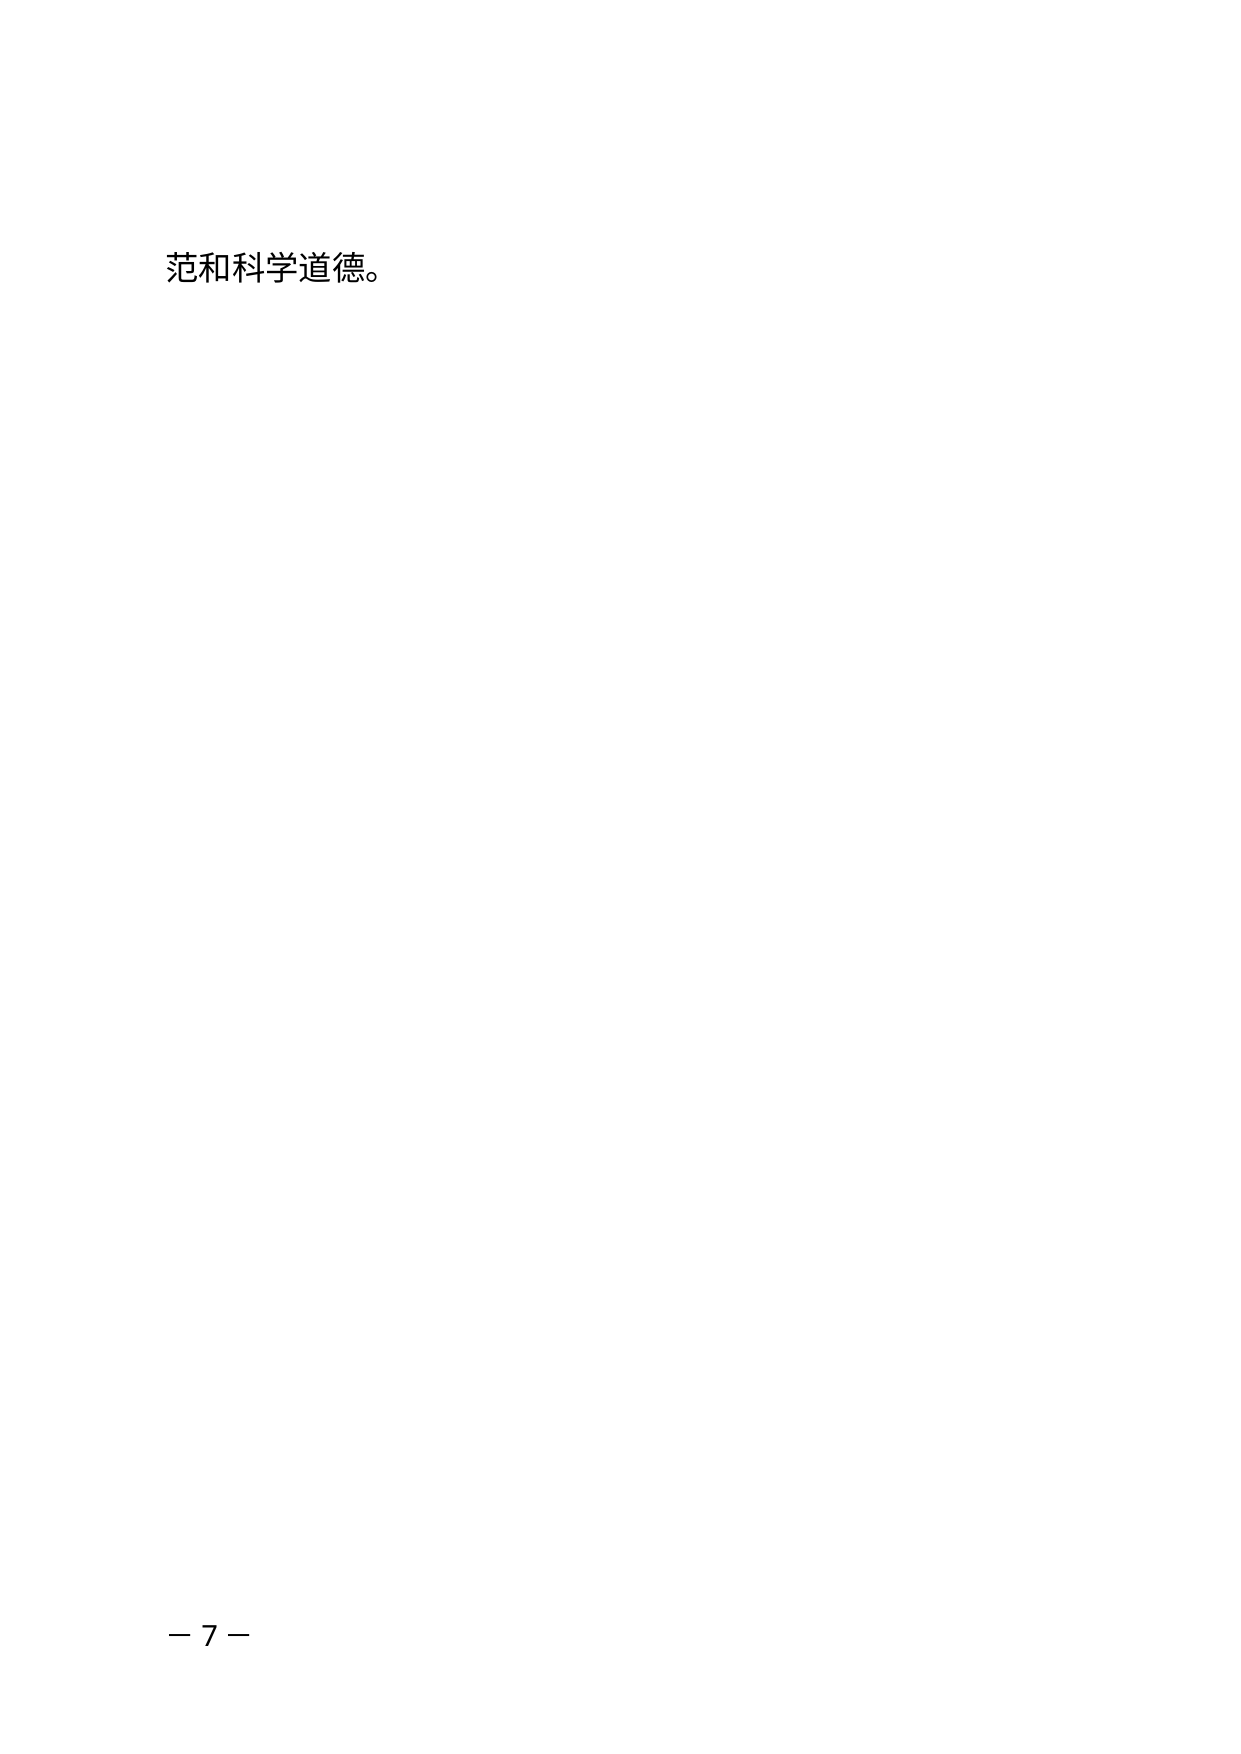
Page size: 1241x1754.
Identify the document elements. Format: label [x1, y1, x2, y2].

text [165, 233, 1087, 298]
